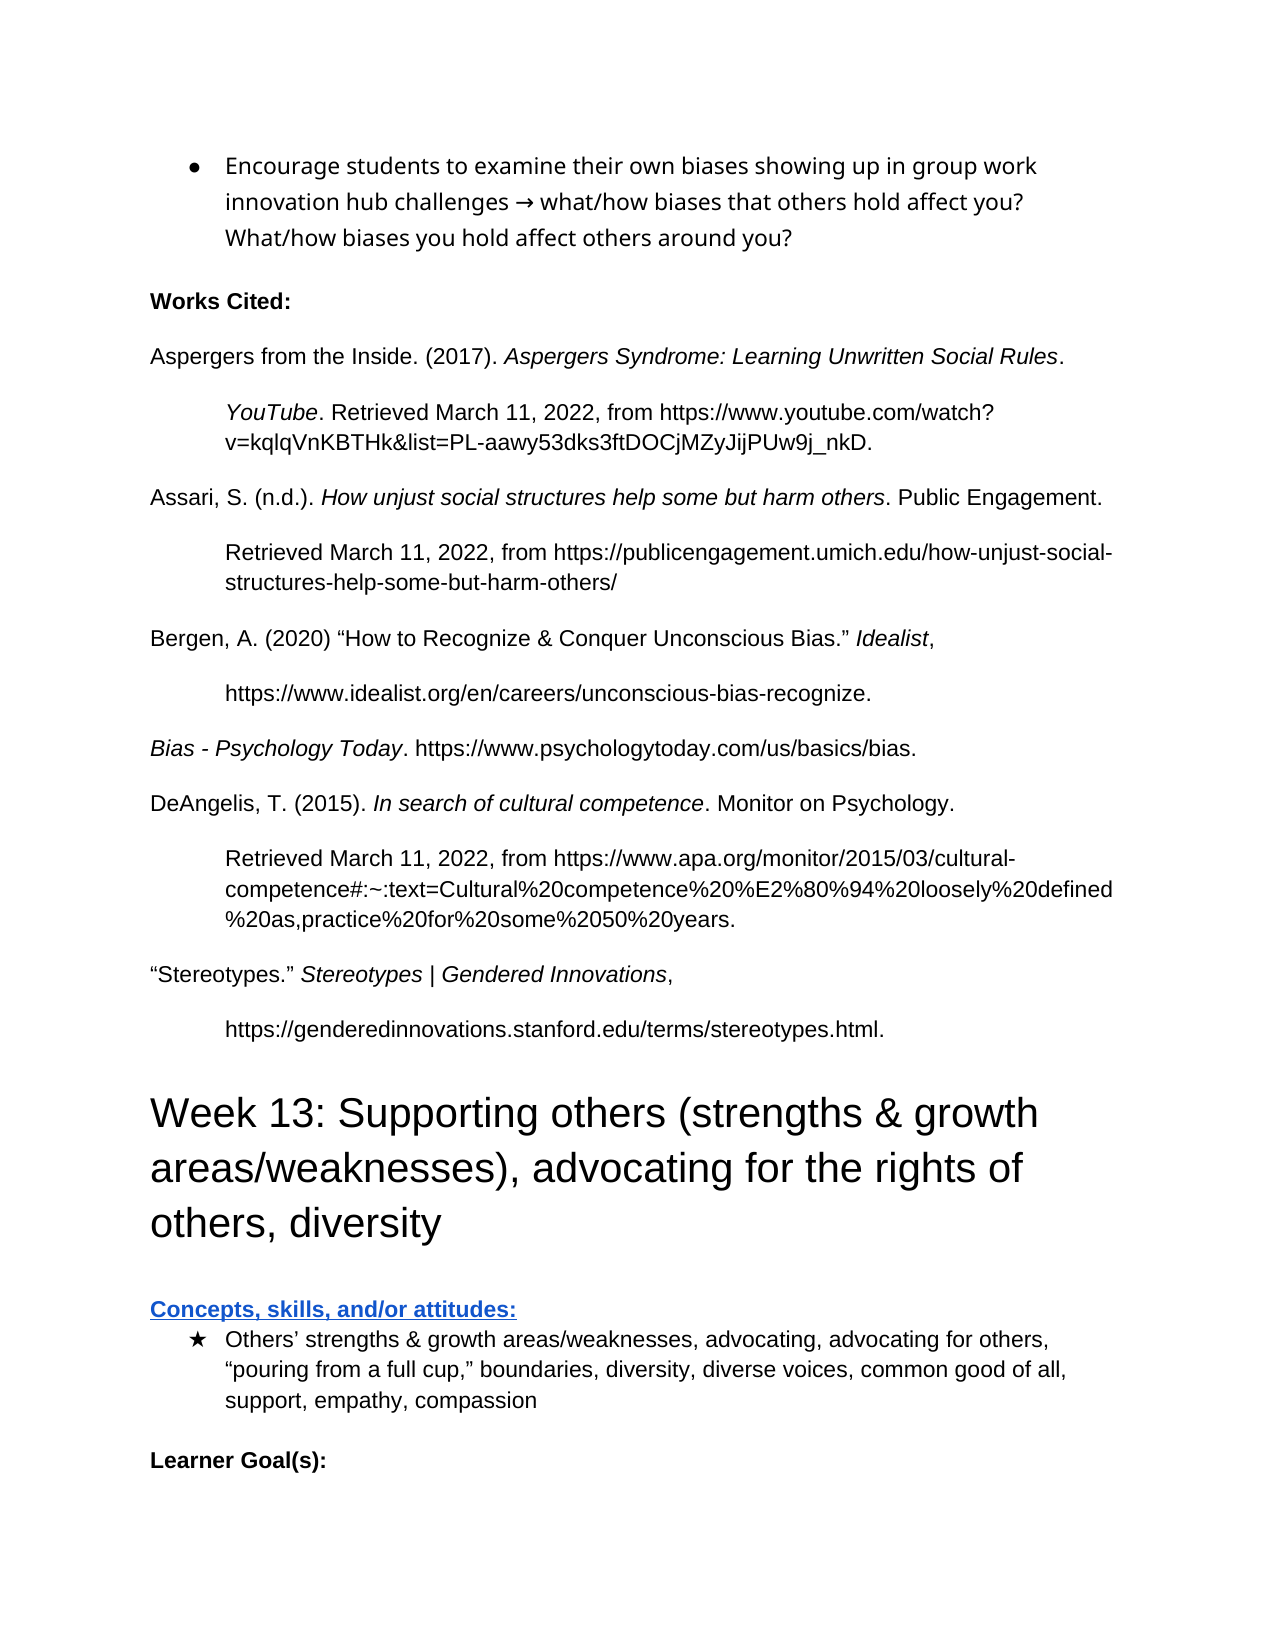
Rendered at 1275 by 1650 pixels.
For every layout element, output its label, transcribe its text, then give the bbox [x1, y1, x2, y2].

text Concepts, skills, and/or attitudes: [150, 1296, 1125, 1322]
subtitle Week 13: Supporting others (strengths & growth areas/weaknesses), advocating for the rights of others, diversity [150, 1088, 1125, 1246]
list Encourage students to examine their own biases showing up in group work innovation hub challenges → what/how biases that others hold affect you? What/how biases you hold affect others around you? [187, 150, 1125, 253]
text YouTube. Retrieved March 11, 2022, from https://www.youtube.com/watch?v=kqlqVnKBTHk&list=PL-aawy53dks3ftDOCjMZyJijPUw9j_nkD. [225, 398, 1125, 455]
text Learner Goal(s): [150, 1447, 1125, 1473]
text “Stereotypes.” Stereotypes | Gendered Innovations, [150, 961, 1125, 987]
text DeAngelis, T. (2015). In search of cultural competence. Monitor on Psychology. [150, 790, 1125, 816]
text Works Cited: [150, 288, 1125, 314]
text https://www.idealist.org/en/careers/unconscious-bias-recognize. [150, 680, 1125, 706]
text Assari, S. (n.d.). How unjust social structures help some but harm others. Public Engagement. [150, 484, 1125, 510]
text Bias - Psychology Today. https://www.psychologytoday.com/us/basics/bias. [150, 735, 1125, 761]
text Bergen, A. (2020) “How to Recognize & Conquer Unconscious Bias.” Idealist, [150, 624, 1125, 651]
text Retrieved March 11, 2022, from https://publicengagement.umich.edu/how-unjust-social-structures-help-some-but-harm-others/ [225, 539, 1125, 596]
text Aspergers from the Inside. (2017). Aspergers Syndrome: Learning Unwritten Social Rules. [150, 343, 1125, 369]
text https://genderedinnovations.stanford.edu/terms/stereotypes.html. [150, 1016, 1125, 1042]
list Others’ strengths & growth areas/weaknesses, advocating, advocating for others, “pouring from a full cup,” boundaries, diversity, diverse voices, common good of all, support, empathy, compassion [187, 1326, 1125, 1413]
text Retrieved March 11, 2022, from https://www.apa.org/monitor/2015/03/cultural-competence#:~:text=Cultural%20competence%20%E2%80%94%20loosely%20defined%20as,practice%20for%20some%2050%20years. [225, 845, 1125, 932]
